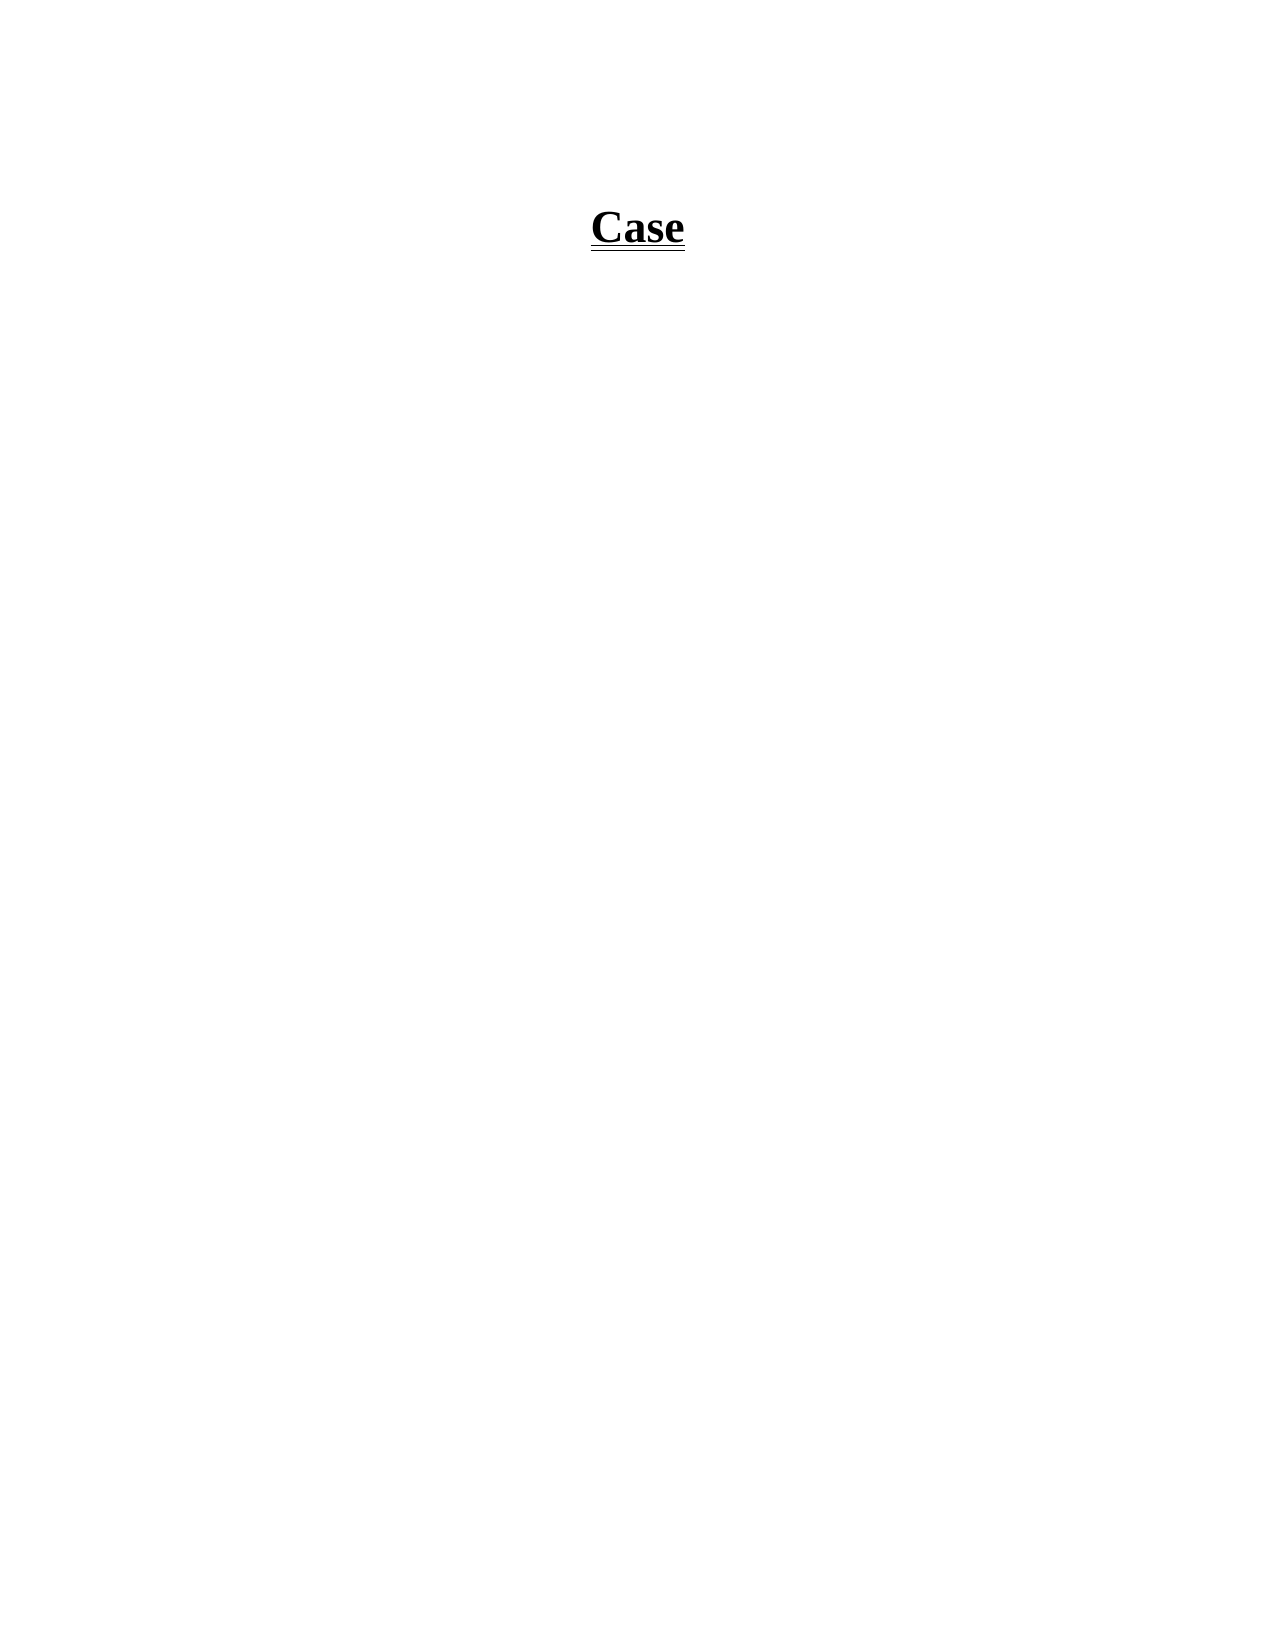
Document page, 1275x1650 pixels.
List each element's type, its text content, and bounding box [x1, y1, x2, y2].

subtitle Case [150, 200, 1125, 253]
